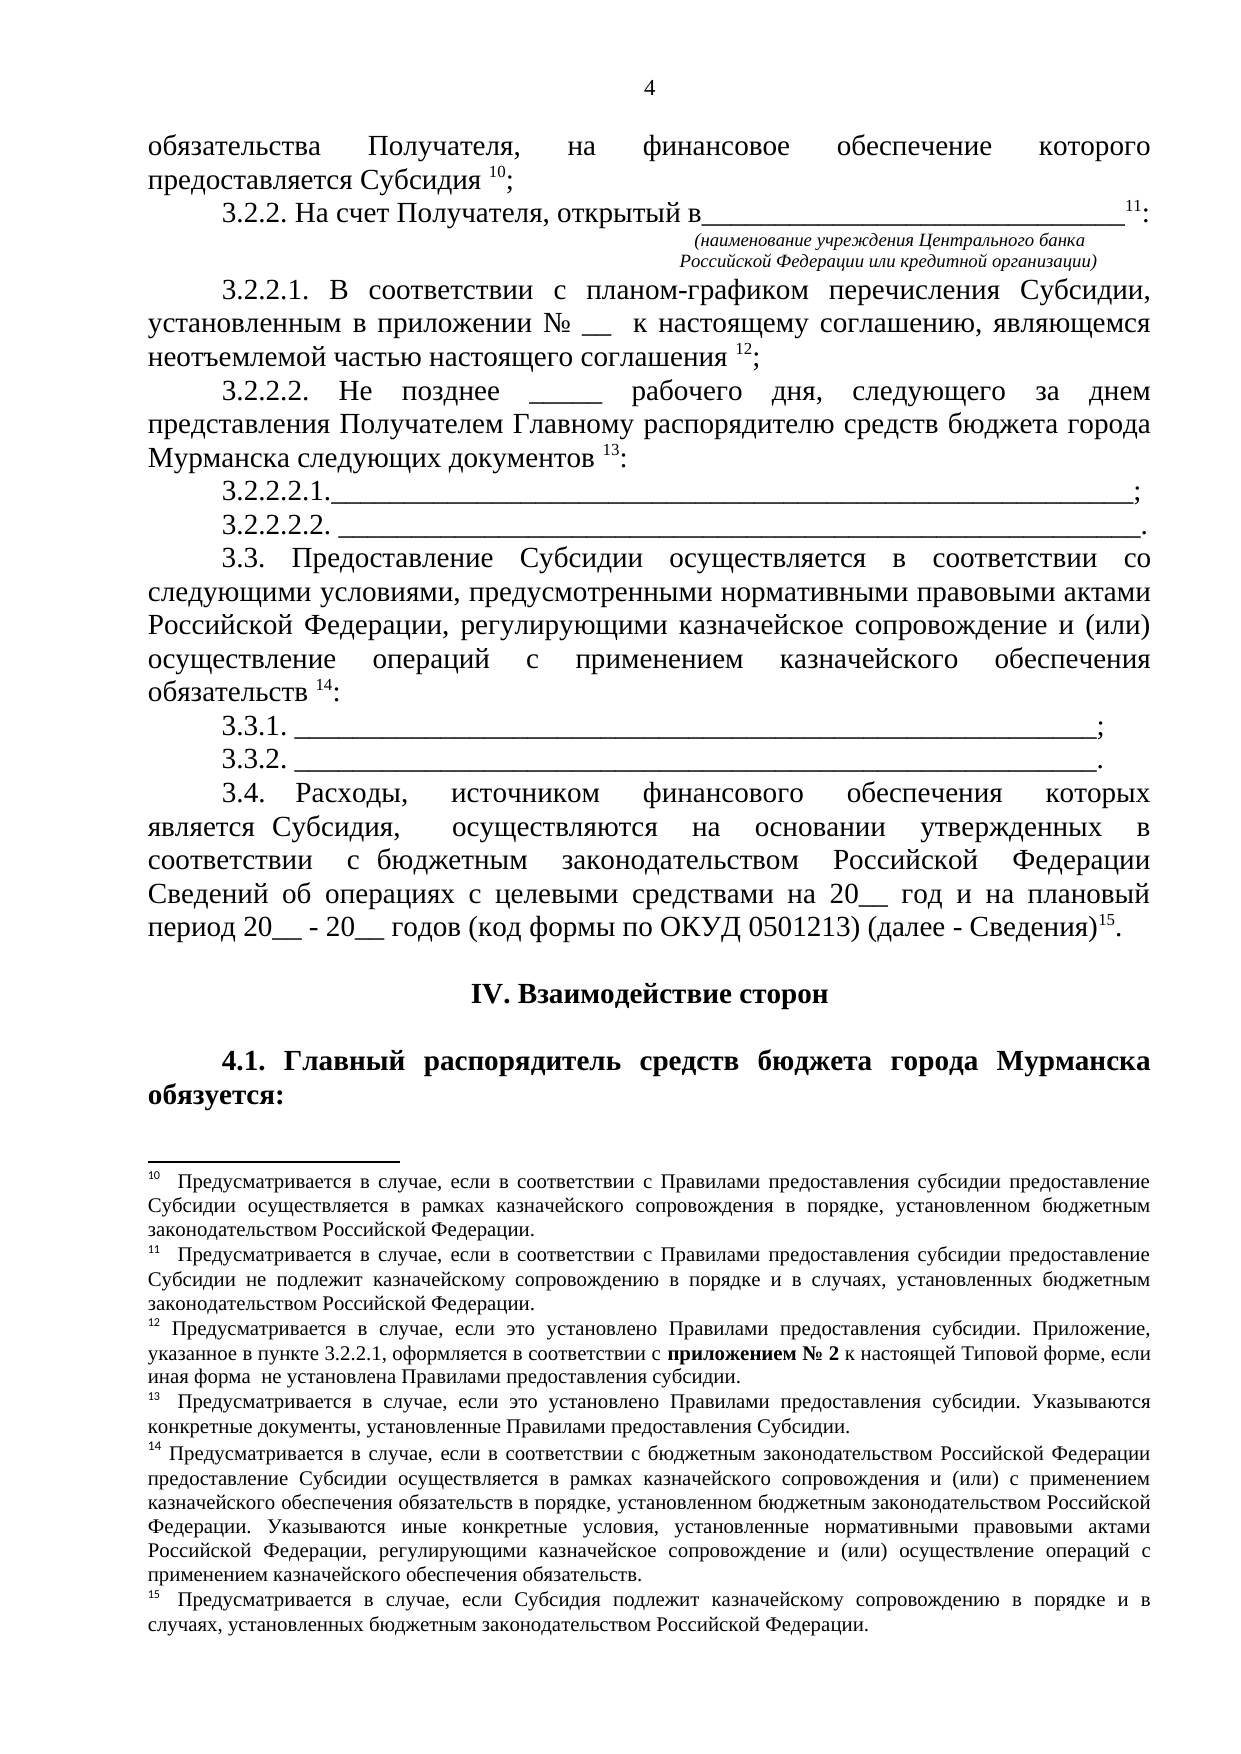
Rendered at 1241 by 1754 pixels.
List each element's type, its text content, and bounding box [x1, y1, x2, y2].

text 3.3.2. _______________________________________________________. [148, 742, 1152, 775]
text 3.2.2.2.1._______________________________________________________; [148, 473, 1152, 507]
text 4.1. Главный распорядитель средств бюджета города Мурманска обязуется: [148, 1043, 1152, 1111]
text Российской Федерации или кредитной организации) [148, 250, 1152, 272]
text 3.3.1. _______________________________________________________; [148, 708, 1152, 742]
text (наименование учреждения Центрального банка [148, 229, 1152, 250]
text 3.2.2. На счет Получателя, открытый в_____________________________: [148, 195, 1152, 229]
text 3.2.2.2. Не позднее _____ рабочего дня, следующего за днем представления Получателем Главному распорядителю средств бюджета города Мурманска следующих документов : [148, 373, 1152, 473]
subtitle 3.4. Расходы, источником финансового обеспечения которых является Субсидия, осуществляются на основании утвержденных в соответствии с бюджетным законодательством Российской Федерации Сведений об операциях с целевыми средствами на 20__ год и на плановый период 20__ - 20__ годов (код формы по ОКУД 0501213) (далее - Сведения). [148, 775, 1152, 943]
text 3.2.2.1. В соответствии с планом-графиком перечисления Субсидии, установленным в приложении № __ к настоящему соглашению, являющемся неотъемлемой частью настоящего соглашения ; [148, 272, 1152, 373]
text IV. Взаимодействие сторон [148, 976, 1152, 1010]
text 3.3. Предоставление Субсидии осуществляется в соответствии со следующими условиями, предусмотренными нормативными правовыми актами Российской Федерации, регулирующими казначейское сопровождение и (или) осуществление операций с применением казначейского обеспечения обязательств : [148, 540, 1152, 708]
text обязательства Получателя, на финансовое обеспечение которого предоставляется Субсидия ; [148, 128, 1152, 195]
text 3.2.2.2.2. _______________________________________________________. [148, 507, 1152, 540]
